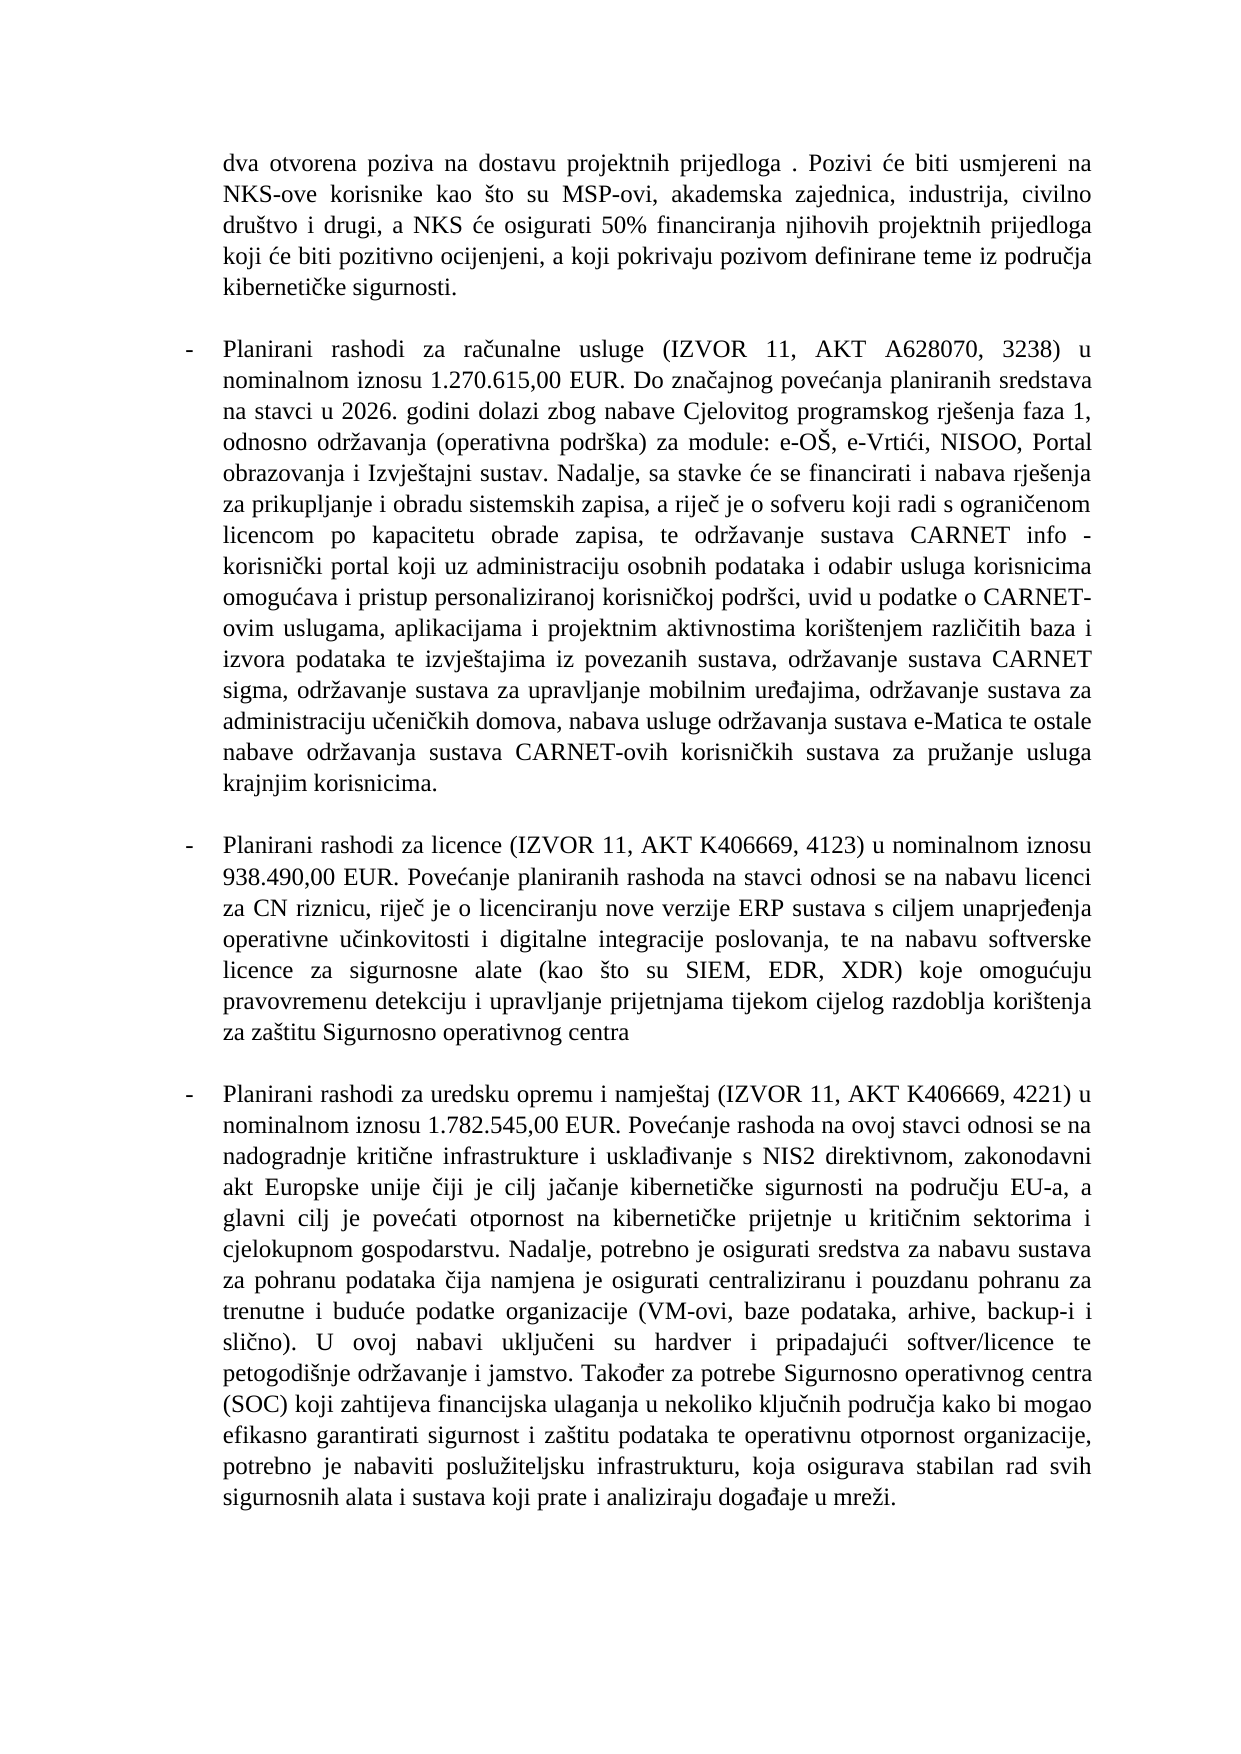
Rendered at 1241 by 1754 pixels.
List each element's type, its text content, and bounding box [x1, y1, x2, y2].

list Planirani rashodi za računalne usluge (IZVOR 11, AKT A628070, 3238) u nominalnom iznosu 1.270.615,00 EUR. Do značajnog povećanja planiranih sredstava na stavci u 2026. godini dolazi zbog nabave Cjelovitog programskog rješenja faza 1, odnosno održavanja (operativna podrška) za module: e-OŠ, e-Vrtići, NISOO, Portal obrazovanja i Izvještajni sustav. Nadalje, sa stavke će se financirati i nabava rješenja za prikupljanje i obradu sistemskih zapisa, a riječ je o sofveru koji radi s ograničenom licencom po kapacitetu obrade zapisa, te održavanje sustava CARNET info - korisnički portal koji uz administraciju osobnih podataka i odabir usluga korisnicima omogućava i pristup personaliziranoj korisničkoj podršci, uvid u podatke o CARNET-ovim uslugama, aplikacijama i projektnim aktivnostima korištenjem različitih baza i izvora podataka te izvještajima iz povezanih sustava, održavanje sustava CARNET sigma, održavanje sustava za upravljanje mobilnim uređajima, održavanje sustava za administraciju učeničkih domova, nabava usluge održavanja sustava e-Matica te ostale nabave održavanja sustava CARNET-ovih korisničkih sustava za pružanje usluga krajnjim korisnicima. [185, 334, 1093, 797]
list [185, 148, 1093, 301]
list Planirani rashodi za uredsku opremu i namještaj (IZVOR 11, AKT K406669, 4221) u nominalnom iznosu 1.782.545,00 EUR. Povećanje rashoda na ovoj stavci odnosi se na nadogradnje kritične infrastrukture i usklađivanje s NIS2 direktivnom, zakonodavni akt Europske unije čiji je cilj jačanje kibernetičke sigurnosti na području EU-a, a glavni cilj je povećati otpornost na kibernetičke prijetnje u kritičnim sektorima i cjelokupnom gospodarstvu. Nadalje, potrebno je osigurati sredstva za nabavu sustava za pohranu podataka čija namjena je osigurati centraliziranu i pouzdanu pohranu za trenutne i buduće podatke organizacije (VM-ovi, baze podataka, arhive, backup-i i slično). U ovoj nabavi uključeni su hardver i pripadajući softver/licence te petogodišnje održavanje i jamstvo. Također za potrebe Sigurnosno operativnog centra (SOC) koji zahtijeva financijska ulaganja u nekoliko ključnih područja kako bi mogao efikasno garantirati sigurnost i zaštitu podataka te operativnu otpornost organizacije, potrebno je nabaviti poslužiteljsku infrastrukturu, koja osigurava stabilan rad svih sigurnosnih alata i sustava koji prate i analiziraju događaje u mreži. [185, 1079, 1093, 1511]
list Planirani rashodi za licence (IZVOR 11, AKT K406669, 4123) u nominalnom iznosu 938.490,00 EUR. Povećanje planiranih rashoda na stavci odnosi se na nabavu licenci za CN riznicu, riječ je o licenciranju nove verzije ERP sustava s ciljem unaprjeđenja operativne učinkovitosti i digitalne integracije poslovanja, te na nabavu softverske licence za sigurnosne alate (kao što su SIEM, EDR, XDR) koje omogućuju pravovremenu detekciju i upravljanje prijetnjama tijekom cijelog razdoblja korištenja za zaštitu Sigurnosno operativnog centra [185, 831, 1093, 1046]
